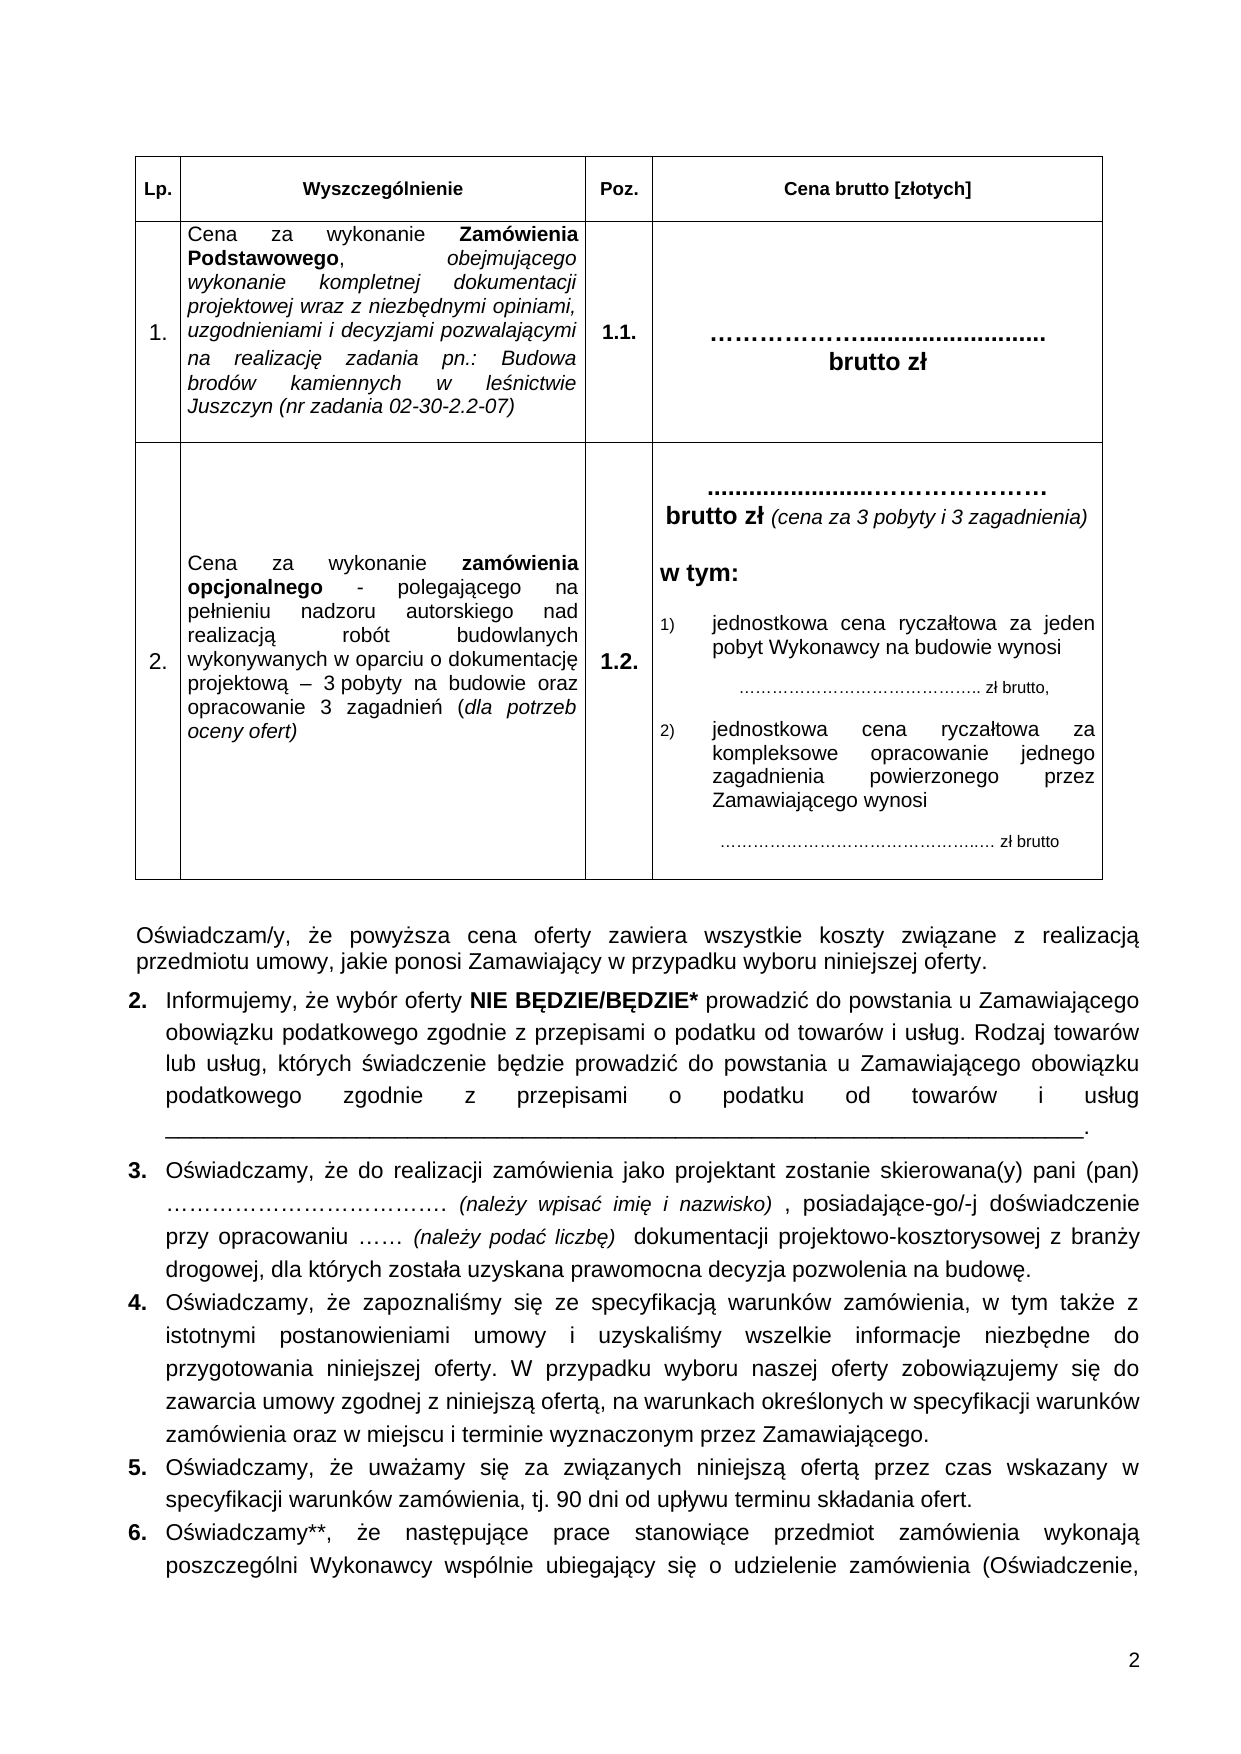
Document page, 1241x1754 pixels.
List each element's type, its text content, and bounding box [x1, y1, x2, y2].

table_header Poz. [586, 157, 652, 221]
list Oświadczamy, że uważamy się za związanych niniejszą ofertą przez czas wskazany w specyfikacji warunków zamówienia, tj. 90 dni od upływu terminu składania ofert. [128, 1453, 1140, 1513]
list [128, 1519, 1140, 1578]
table_cell 1. [136, 222, 180, 442]
table_header Wyszczególnienie [181, 157, 585, 221]
table_cell Cena za wykonanie Zamówienia Podstawowego, obejmującego wykonanie kompletnej dokumentacji projektowej wraz z niezbędnymi opiniami, uzgodnieniami i decyzjami pozwalającymi na realizację zadania pn.: Budowa brodów kamiennych w leśnictwie Juszczyn (nr zadania 02-30-2.2-07) [181, 222, 585, 442]
table_cell 1.2. [586, 443, 652, 879]
table_cell ………………........................... brutto zł [653, 222, 1102, 442]
list Informujemy, że wybór oferty NIE BĘDZIE/BĘDZIE* prowadzić do powstania u Zamawiającego obowiązku podatkowego zgodnie z przepisami o podatku od towarów i usług. Rodzaj towarów lub usług, których świadczenie będzie prowadzić do powstania u Zamawiającego obowiązku podatkowego zgodnie z przepisami o podatku od towarów i usług ________________________________________________________________________. [128, 987, 1140, 1139]
table_cell 1.1. [586, 222, 652, 442]
table_header Lp. [136, 157, 180, 221]
table_cell ........................………………… brutto zł (cena za 3 pobyty i 3 zagadnienia) w tym: jednostkowa cena ryczałtowa za jeden pobyt Wykonawcy na budowie wynosi …………………………………….. zł brutto, jednostkowa cena ryczałtowa za kompleksowe opracowanie jednego zagadnienia powierzonego przez Zamawiającego wynosi ………………………………………..… zł brutto [653, 443, 1102, 879]
text Oświadczam/y, że powyższa cena oferty zawiera wszystkie koszty związane z realizacją przedmiotu umowy, jakie ponosi Zamawiający w przypadku wyboru niniejszej oferty. [136, 922, 1140, 974]
table_cell 2. [136, 443, 180, 879]
table_header Cena brutto [złotych] [653, 157, 1102, 221]
table_cell Cena za wykonanie zamówienia opcjonalnego - polegającego na pełnieniu nadzoru autorskiego nad realizacją robót budowlanych wykonywanych w oparciu o dokumentację projektową – 3 pobyty na budowie oraz opracowanie 3 zagadnień (dla potrzeb oceny ofert) [181, 443, 585, 879]
list Oświadczamy, że do realizacji zamówienia jako projektant zostanie skierowana(y) pani (pan) ………………………………. (należy wpisać imię i nazwisko) , posiadające-go/-j doświadczenie przy opracowaniu …… (należy podać liczbę) dokumentacji projektowo-kosztorysowej z branży drogowej, dla których została uzyskana prawomocna decyzja pozwolenia na budowę. [128, 1157, 1140, 1282]
list Oświadczamy, że zapoznaliśmy się ze specyfikacją warunków zamówienia, w tym także z istotnymi postanowieniami umowy i uzyskaliśmy wszelkie informacje niezbędne do przygotowania niniejszej oferty. W przypadku wyboru naszej oferty zobowiązujemy się do zawarcia umowy zgodnej z niniejszą ofertą, na warunkach określonych w specyfikacji warunków zamówienia oraz w miejscu i terminie wyznaczonym przez Zamawiającego. [128, 1289, 1140, 1447]
